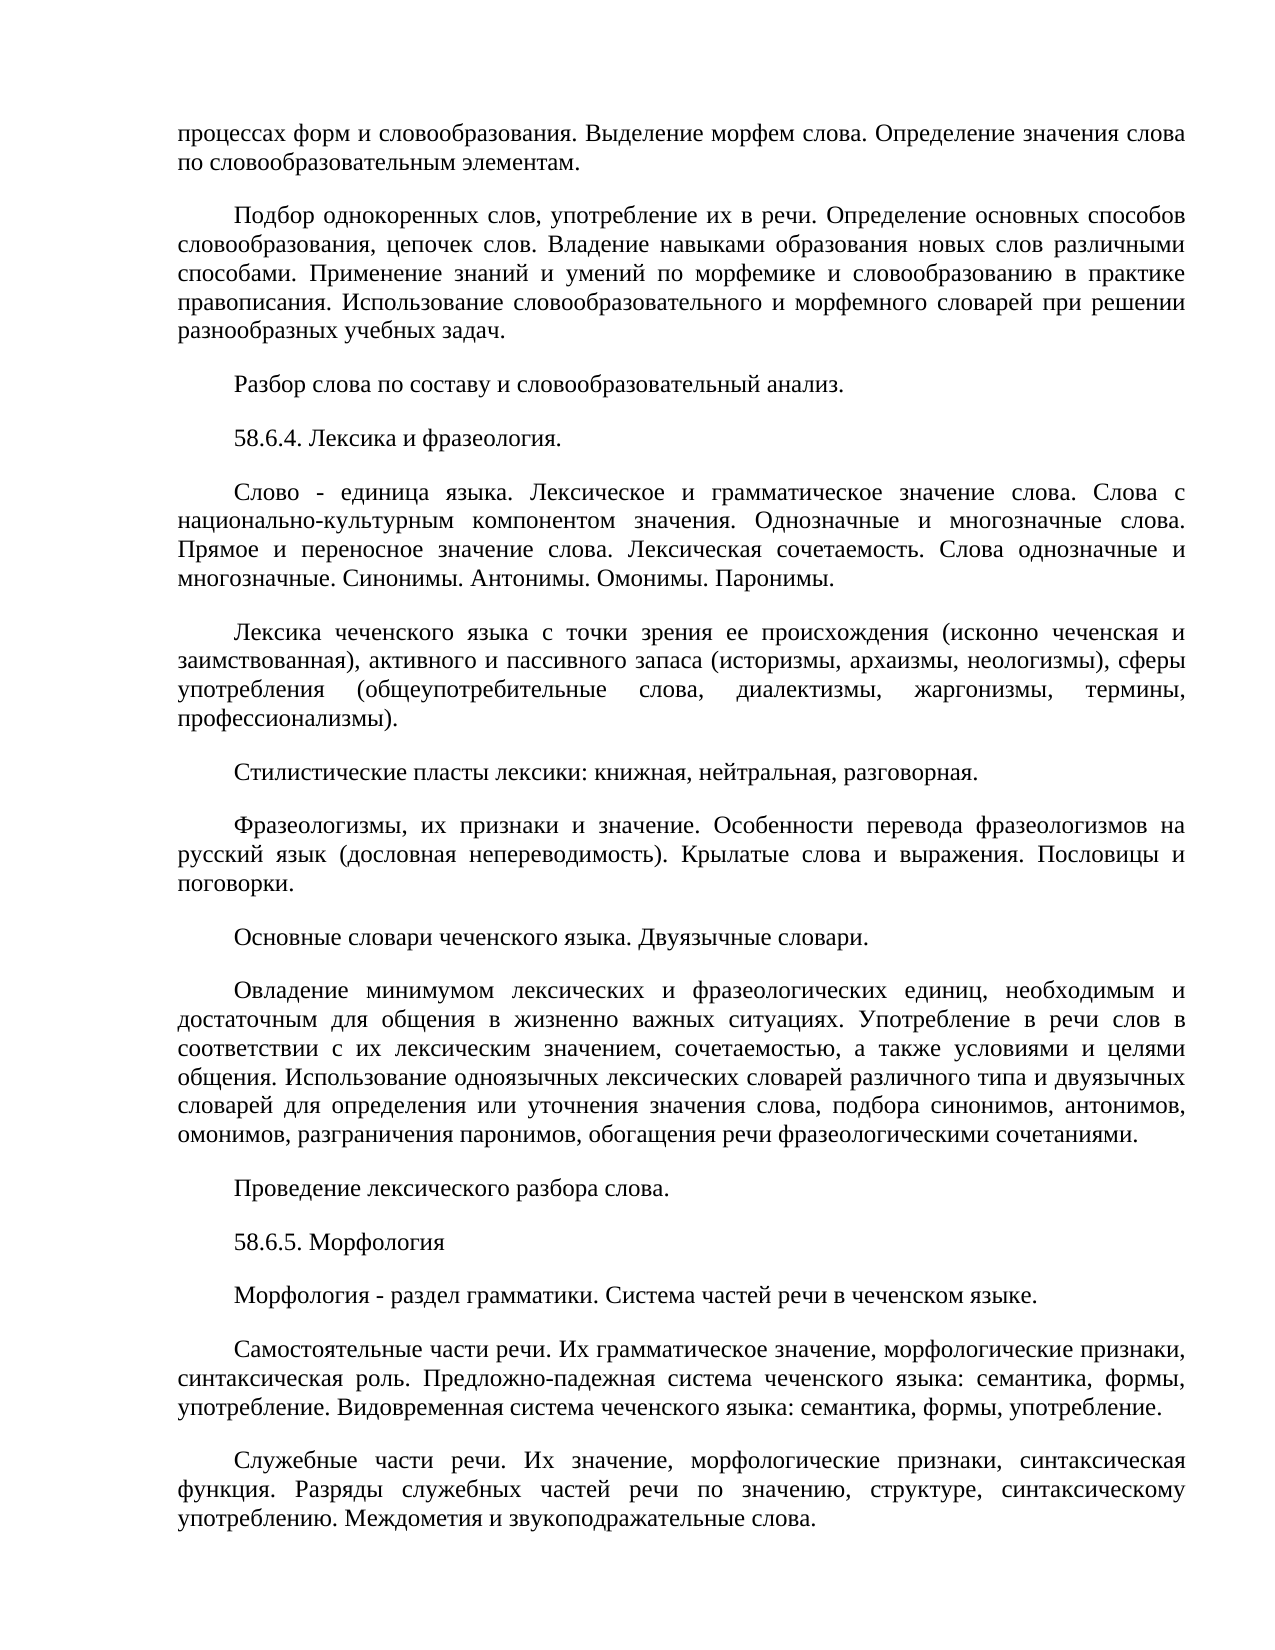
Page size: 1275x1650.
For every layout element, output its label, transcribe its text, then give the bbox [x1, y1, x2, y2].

text Разбор слова по составу и словообразовательный анализ. [177, 369, 1186, 398]
text Основные словари чеченского языка. Двуязычные словари. [177, 922, 1186, 951]
text Служебные части речи. Их значение, морфологические признаки, синтаксическая функция. Разряды служебных частей речи по значению, структуре, синтаксическому употреблению. Междометия и звукоподражательные слова. [177, 1446, 1186, 1532]
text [177, 118, 1186, 176]
text 58.6.4. Лексика и фразеология. [177, 423, 1186, 452]
text Подбор однокоренных слов, употребление их в речи. Определение основных способов словообразования, цепочек слов. Владение навыками образования новых слов различными способами. Применение знаний и умений по морфемике и словообразованию в практике правописания. Использование словообразовательного и морфемного словарей при решении разнообразных учебных задач. [177, 201, 1186, 344]
text Стилистические пласты лексики: книжная, нейтральная, разговорная. [177, 757, 1186, 786]
text Фразеологизмы, их признаки и значение. Особенности перевода фразеологизмов на русский язык (дословная непереводимость). Крылатые слова и выражения. Пословицы и поговорки. [177, 811, 1186, 897]
text Самостоятельные части речи. Их грамматическое значение, морфологические признаки, синтаксическая роль. Предложно-падежная система чеченского языка: семантика, формы, употребление. Видовременная система чеченского языка: семантика, формы, употребление. [177, 1334, 1186, 1421]
text 58.6.5. Морфология [177, 1227, 1186, 1256]
text Слово - единица языка. Лексическое и грамматическое значение слова. Слова с национально-культурным компонентом значения. Однозначные и многозначные слова. Прямое и переносное значение слова. Лексическая сочетаемость. Слова однозначные и многозначные. Синонимы. Антонимы. Омонимы. Паронимы. [177, 477, 1186, 592]
text Проведение лексического разбора слова. [177, 1173, 1186, 1202]
text Овладение минимумом лексических и фразеологических единиц, необходимым и достаточным для общения в жизненно важных ситуациях. Употребление в речи слов в соответствии с их лексическим значением, сочетаемостью, а также условиями и целями общения. Использование одноязычных лексических словарей различного типа и двуязычных словарей для определения или уточнения значения слова, подбора синонимов, антонимов, омонимов, разграничения паронимов, обогащения речи фразеологическими сочетаниями. [177, 976, 1186, 1148]
text Лексика чеченского языка с точки зрения ее происхождения (исконно чеченская и заимствованная), активного и пассивного запаса (историзмы, архаизмы, неологизмы), сферы употребления (общеупотребительные слова, диалектизмы, жаргонизмы, термины, профессионализмы). [177, 617, 1186, 732]
text Морфология - раздел грамматики. Система частей речи в чеченском языке. [177, 1281, 1186, 1309]
